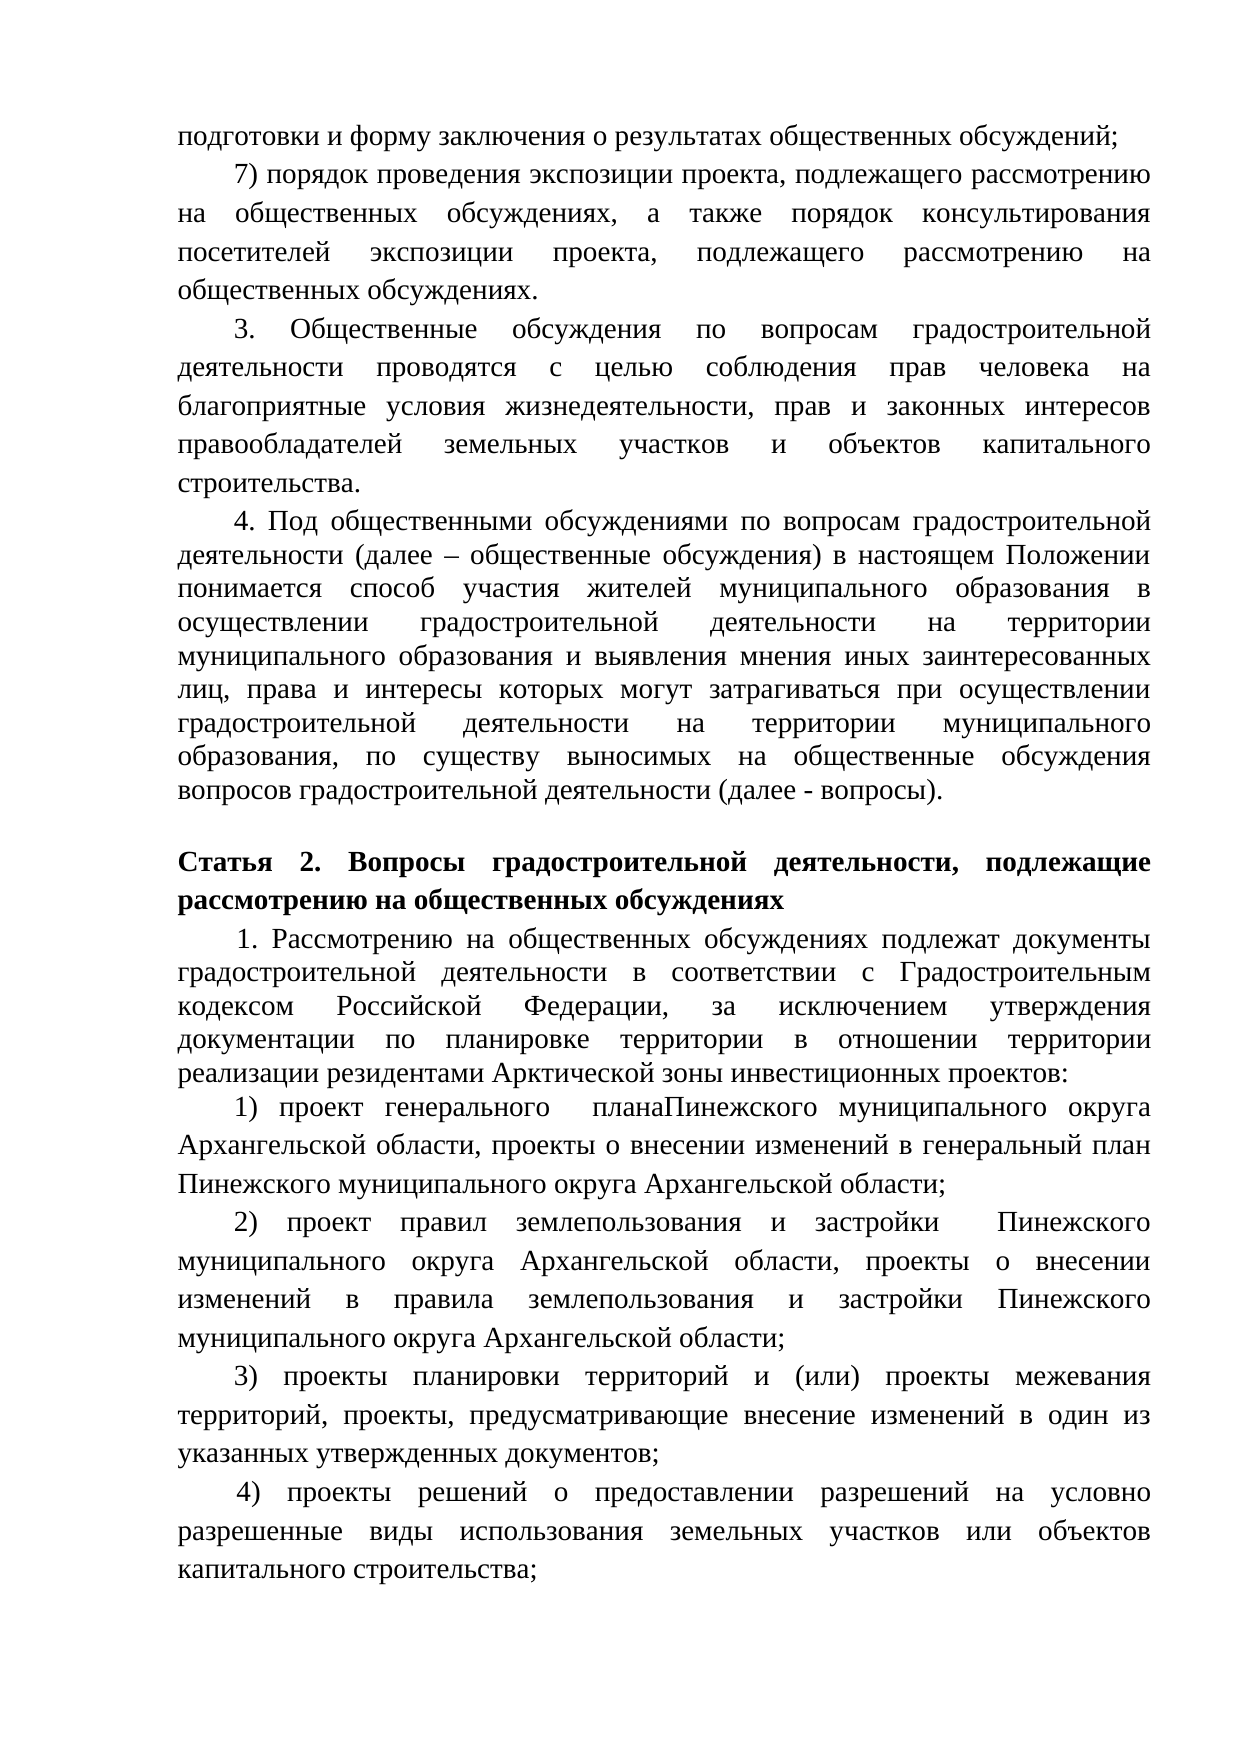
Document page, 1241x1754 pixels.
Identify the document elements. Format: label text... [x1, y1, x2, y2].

text 4) проекты решений о предоставлении разрешений на условно разрешенные виды использования земельных участков или объектов капитального строительства; [177, 1474, 1152, 1585]
text 7) порядок проведения экспозиции проекта, подлежащего рассмотрению на общественных обсуждениях, а также порядок консультирования посетителей экспозиции проекта, подлежащего рассмотрению на общественных обсуждениях. [177, 157, 1152, 306]
text 3. Общественные обсуждения по вопросам градостроительной деятельности проводятся с целью соблюдения прав человека на благоприятные условия жизнедеятельности, прав и законных интересов правообладателей земельных участков и объектов капитального строительства. [177, 311, 1152, 498]
text 3) проекты планировки территорий и (или) проекты межевания территорий, проекты, предусматривающие внесение изменений в один из указанных утвержденных документов; [177, 1358, 1152, 1469]
text 2) проект правил землепользования и застройки Пинежского муниципального округа Архангельской области, проекты о внесении изменений в правила землепользования и застройки Пинежского муниципального округа Архангельской области; [177, 1204, 1152, 1353]
text 1) проект генерального планаПинежского муниципального округа Архангельской области, проекты о внесении изменений в генеральный план Пинежского муниципального округа Архангельской области; [177, 1089, 1152, 1199]
text 1. Рассмотрению на общественных обсуждениях подлежат документы градостроительной деятельности в соответствии с Градостроительным кодексом Российской Федерации, за исключением утверждения документации по планировке территории в отношении территории реализации резидентами Арктической зоны инвестиционных проектов: [177, 921, 1152, 1089]
text Статья 2. Вопросы градостроительной деятельности, подлежащие рассмотрению на общественных обсуждениях [177, 844, 1152, 916]
text 4. Под общественными обсуждениями по вопросам градостроительной деятельности (далее – общественные обсуждения) в настоящем Положении понимается способ участия жителей муниципального образования в осуществлении градостроительной деятельности на территории муниципального образования и выявления мнения иных заинтересованных лиц, права и интересы которых могут затрагиваться при осуществлении градостроительной деятельности на территории муниципального образования, по существу выносимых на общественные обсуждения вопросов градостроительной деятельности (далее - вопросы). [177, 503, 1152, 805]
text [177, 118, 1152, 152]
